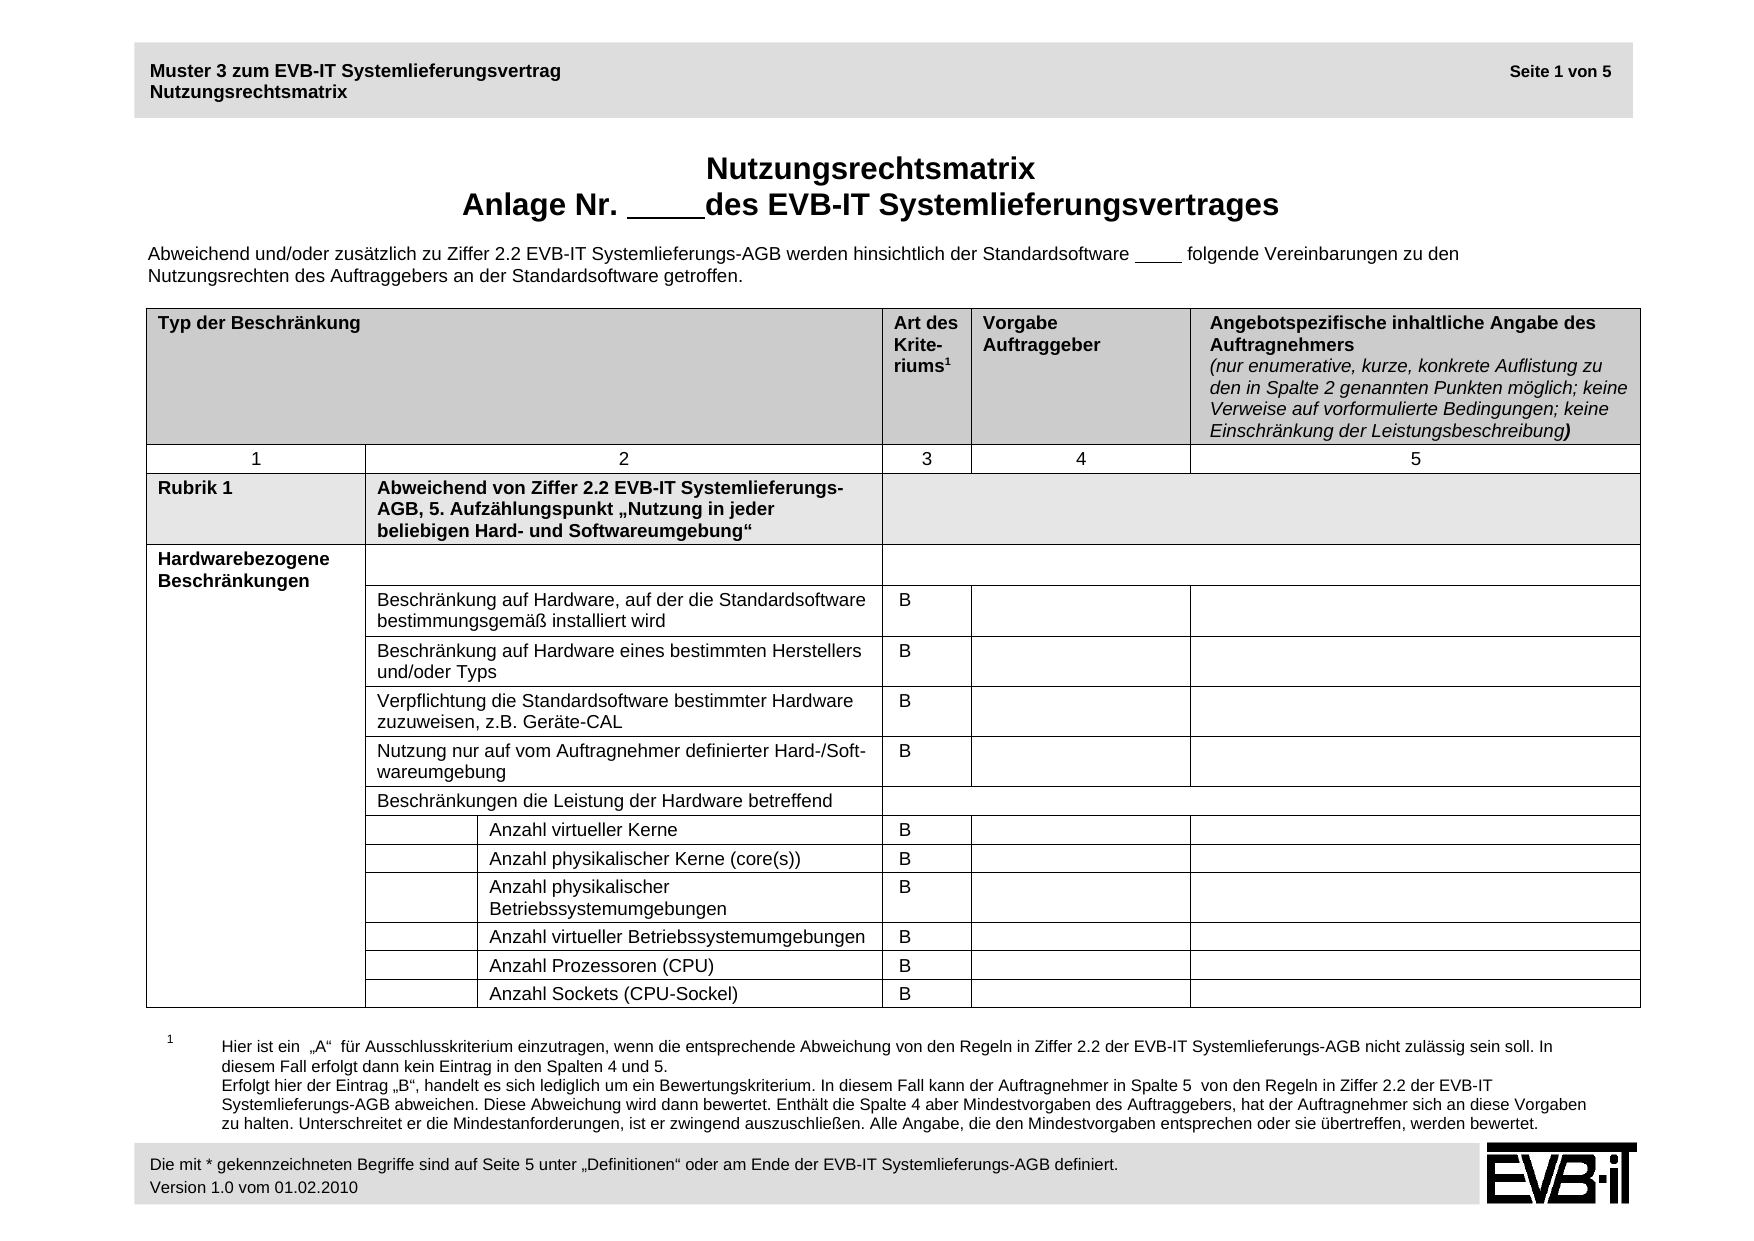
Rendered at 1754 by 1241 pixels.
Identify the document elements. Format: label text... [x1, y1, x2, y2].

table_cell [883, 687, 971, 736]
table_header Vorgabe Auftraggeber [972, 309, 1190, 444]
table_cell [366, 980, 477, 1007]
table_cell Anzahl physikalischer Betriebssystemumgebungen [478, 873, 882, 922]
table_cell Anzahl Sockets (CPU-Sockel) [478, 980, 882, 1007]
table_cell [1191, 816, 1640, 843]
table_cell [883, 474, 1640, 544]
table_cell [1191, 923, 1640, 950]
table_cell [366, 845, 477, 872]
table_cell 1 [147, 445, 365, 472]
table_cell [883, 586, 971, 636]
table_cell 5 [1191, 445, 1640, 472]
table_cell [883, 951, 971, 979]
table_cell [366, 923, 477, 950]
table_cell [972, 845, 1190, 872]
table_cell Hardwarebezogene Beschränkungen [147, 545, 365, 1007]
table_cell Verpflichtung die Standardsoftware bestimmter Hardware zuzuweisen, z.B. Geräte-CAL [366, 687, 882, 736]
table_cell [1191, 951, 1640, 979]
table_cell Nutzung nur auf vom Auftragnehmer definierter Hard-/Softwareumgebung [366, 737, 882, 786]
table_cell [883, 873, 971, 922]
table_cell [1191, 687, 1640, 736]
table_cell [1191, 737, 1640, 786]
table_cell [1191, 980, 1640, 1007]
table_cell Beschränkung auf Hardware eines bestimmten Herstellers und/oder Typs [366, 637, 882, 686]
table_cell [972, 980, 1190, 1007]
table_cell [883, 923, 971, 950]
table_cell [972, 816, 1190, 843]
table_cell [883, 845, 971, 872]
table_header Angebotspezifische inhaltliche Angabe des Auftragnehmers (nur enumerative, kurze, konkrete Auflistung zu den in Spalte 2 genannten Punkten möglich; keine Verweise auf vorformulierte Bedingungen; keine Einschränkung der Leistungsbeschreibung) [1191, 309, 1640, 444]
table_cell [1191, 845, 1640, 872]
text Abweichend und/oder zusätzlich zu Ziffer 2.2 EVB-IT Systemlieferungs-AGB werden hinsichtlich der Standardsoftware folgende Vereinbarungen zu den Nutzungsrechten des Auftraggebers an der Standardsoftware getroffen. [148, 243, 1594, 286]
table_cell [1191, 637, 1640, 686]
table_cell [883, 737, 971, 786]
table_cell [366, 951, 477, 979]
picture [1485, 1133, 1639, 1213]
table_cell [883, 637, 971, 686]
table_cell Beschränkungen die Leistung der Hardware betreffend [366, 787, 882, 815]
table_cell [972, 637, 1190, 686]
table_cell [1191, 586, 1640, 636]
text Anlage Nr. des EVB-IT Systemlieferungsvertrages [148, 186, 1594, 222]
table_cell Anzahl Prozessoren (CPU) [478, 951, 882, 979]
table_cell 4 [972, 445, 1190, 472]
table_cell 2 [366, 445, 882, 472]
table_header Typ der Beschränkung [147, 309, 882, 444]
table_cell Anzahl virtueller Betriebssystemumgebungen [478, 923, 882, 950]
table_cell [972, 687, 1190, 736]
table_cell Anzahl virtueller Kerne [478, 816, 882, 843]
table_cell 3 [883, 445, 971, 472]
table_cell [883, 787, 1640, 815]
table_cell [883, 980, 971, 1007]
table_cell [972, 873, 1190, 922]
table_cell [972, 586, 1190, 636]
table_cell [366, 873, 477, 922]
table_cell [972, 923, 1190, 950]
table_cell [972, 737, 1190, 786]
table_cell Abweichend von Ziffer 2.2 EVB-IT Systemlieferungs-AGB, 5. Aufzählungspunkt „Nutzung in jeder beliebigen Hard- und Softwareumgebung“ [366, 474, 882, 544]
table_cell [366, 816, 477, 843]
text Nutzungsrechtsmatrix [148, 150, 1594, 186]
table_cell [1191, 873, 1640, 922]
table_cell Rubrik 1 [147, 474, 365, 544]
table_cell Beschränkung auf Hardware, auf der die Standardsoftware bestimmungsgemäß installiert wird [366, 586, 882, 636]
table_cell [972, 951, 1190, 979]
table_cell Anzahl physikalischer Kerne (core(s)) [478, 845, 882, 872]
table_cell [883, 816, 971, 843]
table_cell [366, 545, 882, 585]
table_cell [883, 545, 1640, 585]
table_header Art des Kriteriums1 [883, 309, 971, 444]
